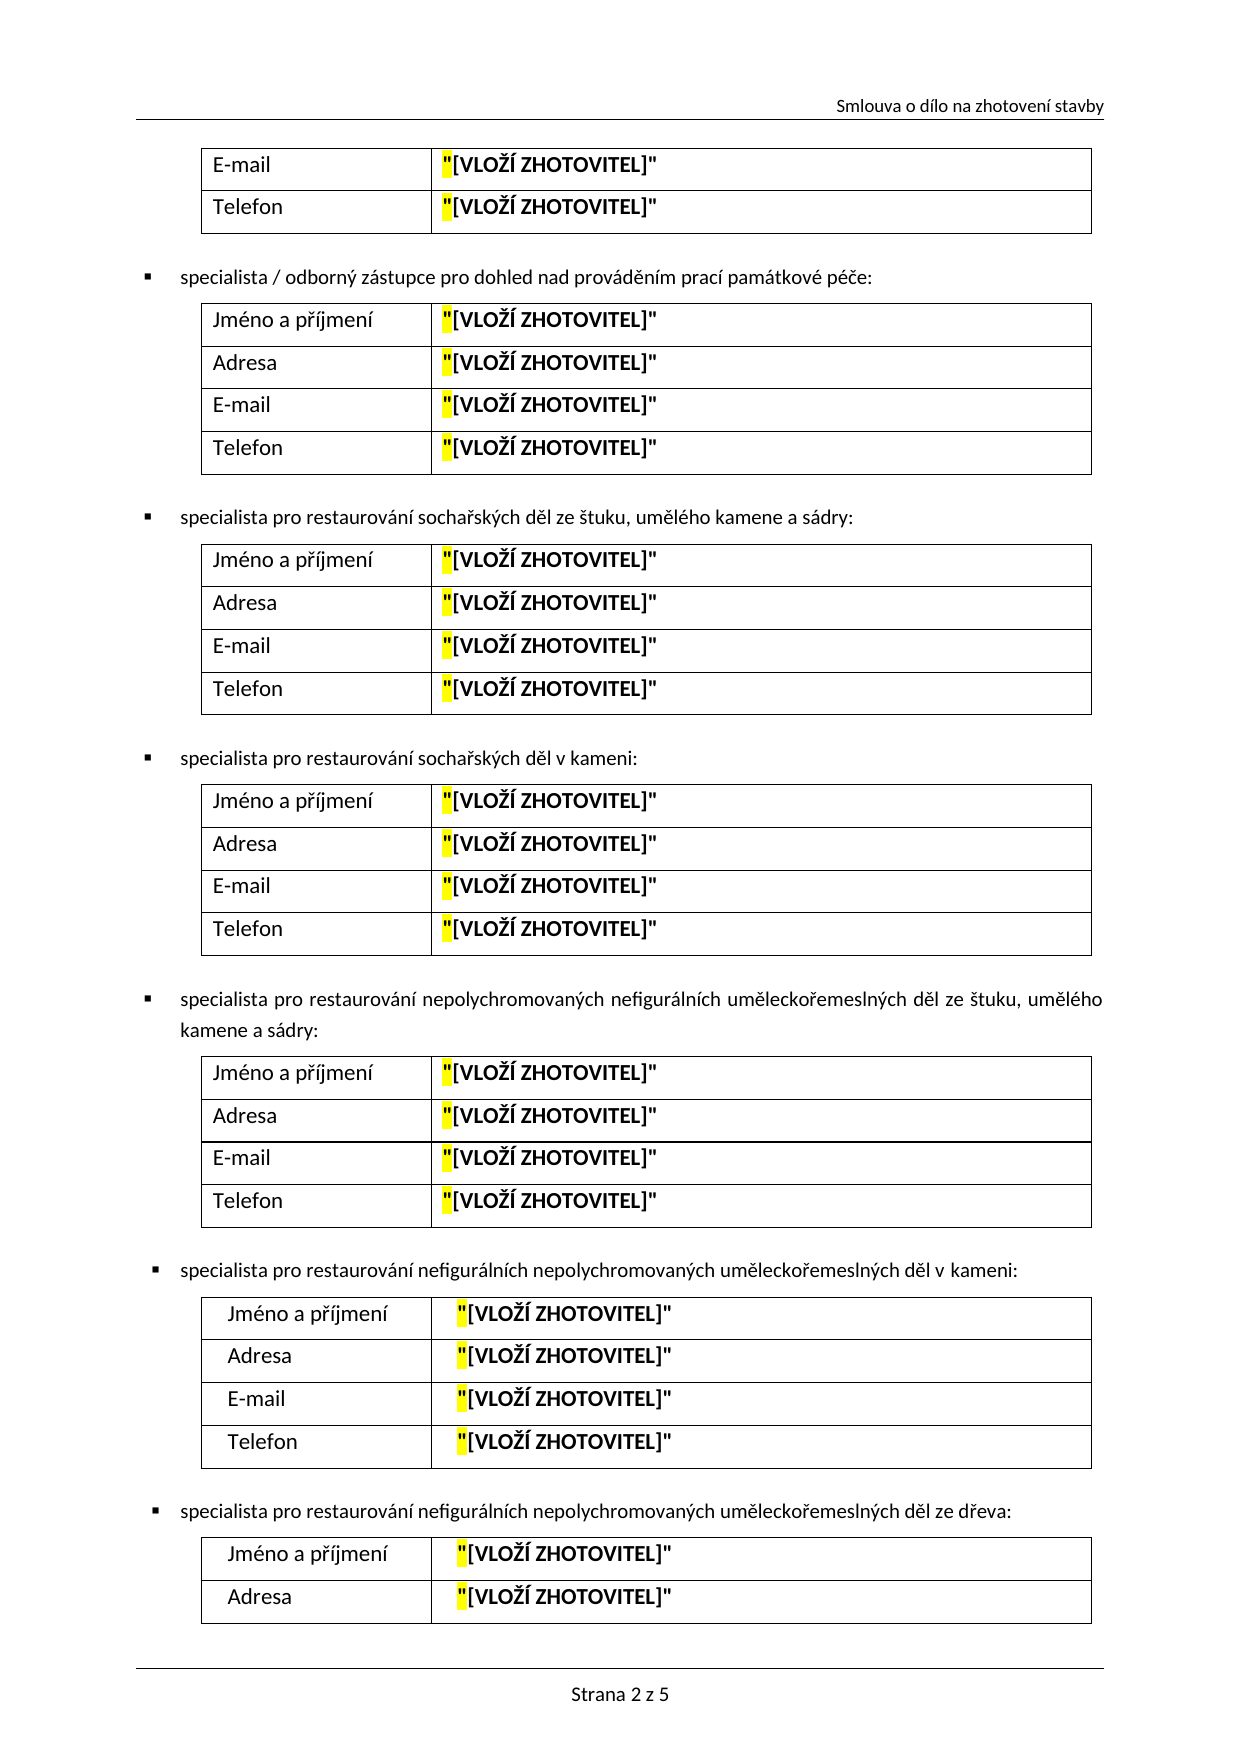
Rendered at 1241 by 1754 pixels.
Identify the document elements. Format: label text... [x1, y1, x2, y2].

table_cell [432, 630, 1091, 672]
table_cell Adresa [202, 587, 431, 629]
table_cell Telefon [202, 673, 431, 714]
table_header [432, 1057, 1091, 1099]
table_cell [432, 913, 1091, 955]
table_cell E-mail [202, 630, 431, 672]
table_cell [432, 1100, 1091, 1141]
table_cell Adresa [202, 1581, 431, 1623]
table_cell [432, 1426, 1091, 1467]
table_cell Adresa [202, 1100, 431, 1141]
table_cell [432, 432, 1091, 474]
table_cell [432, 828, 1091, 869]
table_cell E-mail [202, 1143, 431, 1184]
table_cell [432, 673, 1091, 714]
table_cell Adresa [202, 347, 431, 388]
list specialista / odborný zástupce pro dohled nad prováděním prací památkové péče: [143, 259, 1104, 290]
table_cell [432, 1185, 1091, 1227]
table_cell Telefon [202, 1426, 431, 1467]
table_header [432, 1538, 1091, 1580]
table_cell Telefon [202, 432, 431, 474]
table_header [432, 304, 1091, 346]
table_header Jméno a příjmení [202, 1538, 431, 1580]
list specialista pro restaurování nepolychromovaných nefigurálních uměleckořemeslných děl ze štuku, umělého kamene a sádry: [143, 981, 1104, 1043]
table_header Jméno a příjmení [202, 1057, 431, 1099]
table_cell [432, 1581, 1091, 1623]
table_cell Telefon [202, 913, 431, 955]
table_cell [432, 191, 1091, 233]
table_cell [432, 1143, 1091, 1184]
table_header Jméno a příjmení [202, 785, 431, 827]
table_cell [432, 1383, 1091, 1425]
table_cell E-mail [202, 871, 431, 912]
table_header [432, 545, 1091, 586]
list specialista pro restaurování nefigurálních nepolychromovaných uměleckořemeslných děl ze dřeva: [151, 1493, 1104, 1525]
table_cell [432, 587, 1091, 629]
table_cell [432, 347, 1091, 388]
table_cell [432, 389, 1091, 431]
table_cell Adresa [202, 828, 431, 869]
table_header [432, 785, 1091, 827]
table_header Jméno a příjmení [202, 1298, 431, 1339]
table_cell E-mail [202, 149, 431, 190]
table_cell Telefon [202, 191, 431, 233]
list specialista pro restaurování sochařských děl ze štuku, umělého kamene a sádry: [143, 500, 1104, 531]
table_header Jméno a příjmení [202, 304, 431, 346]
list specialista pro restaurování sochařských děl v kameni: [143, 740, 1104, 772]
list specialista pro restaurování nefigurálních nepolychromovaných uměleckořemeslných děl v kameni: [151, 1253, 1104, 1284]
table_cell Telefon [202, 1185, 431, 1227]
table_cell [432, 1340, 1091, 1382]
table_header Jméno a příjmení [202, 545, 431, 586]
table_header [432, 1298, 1091, 1339]
table_cell [432, 149, 1091, 190]
table_cell [432, 871, 1091, 912]
table_cell Adresa [202, 1340, 431, 1382]
table_cell E-mail [202, 389, 431, 431]
table_cell E-mail [202, 1383, 431, 1425]
